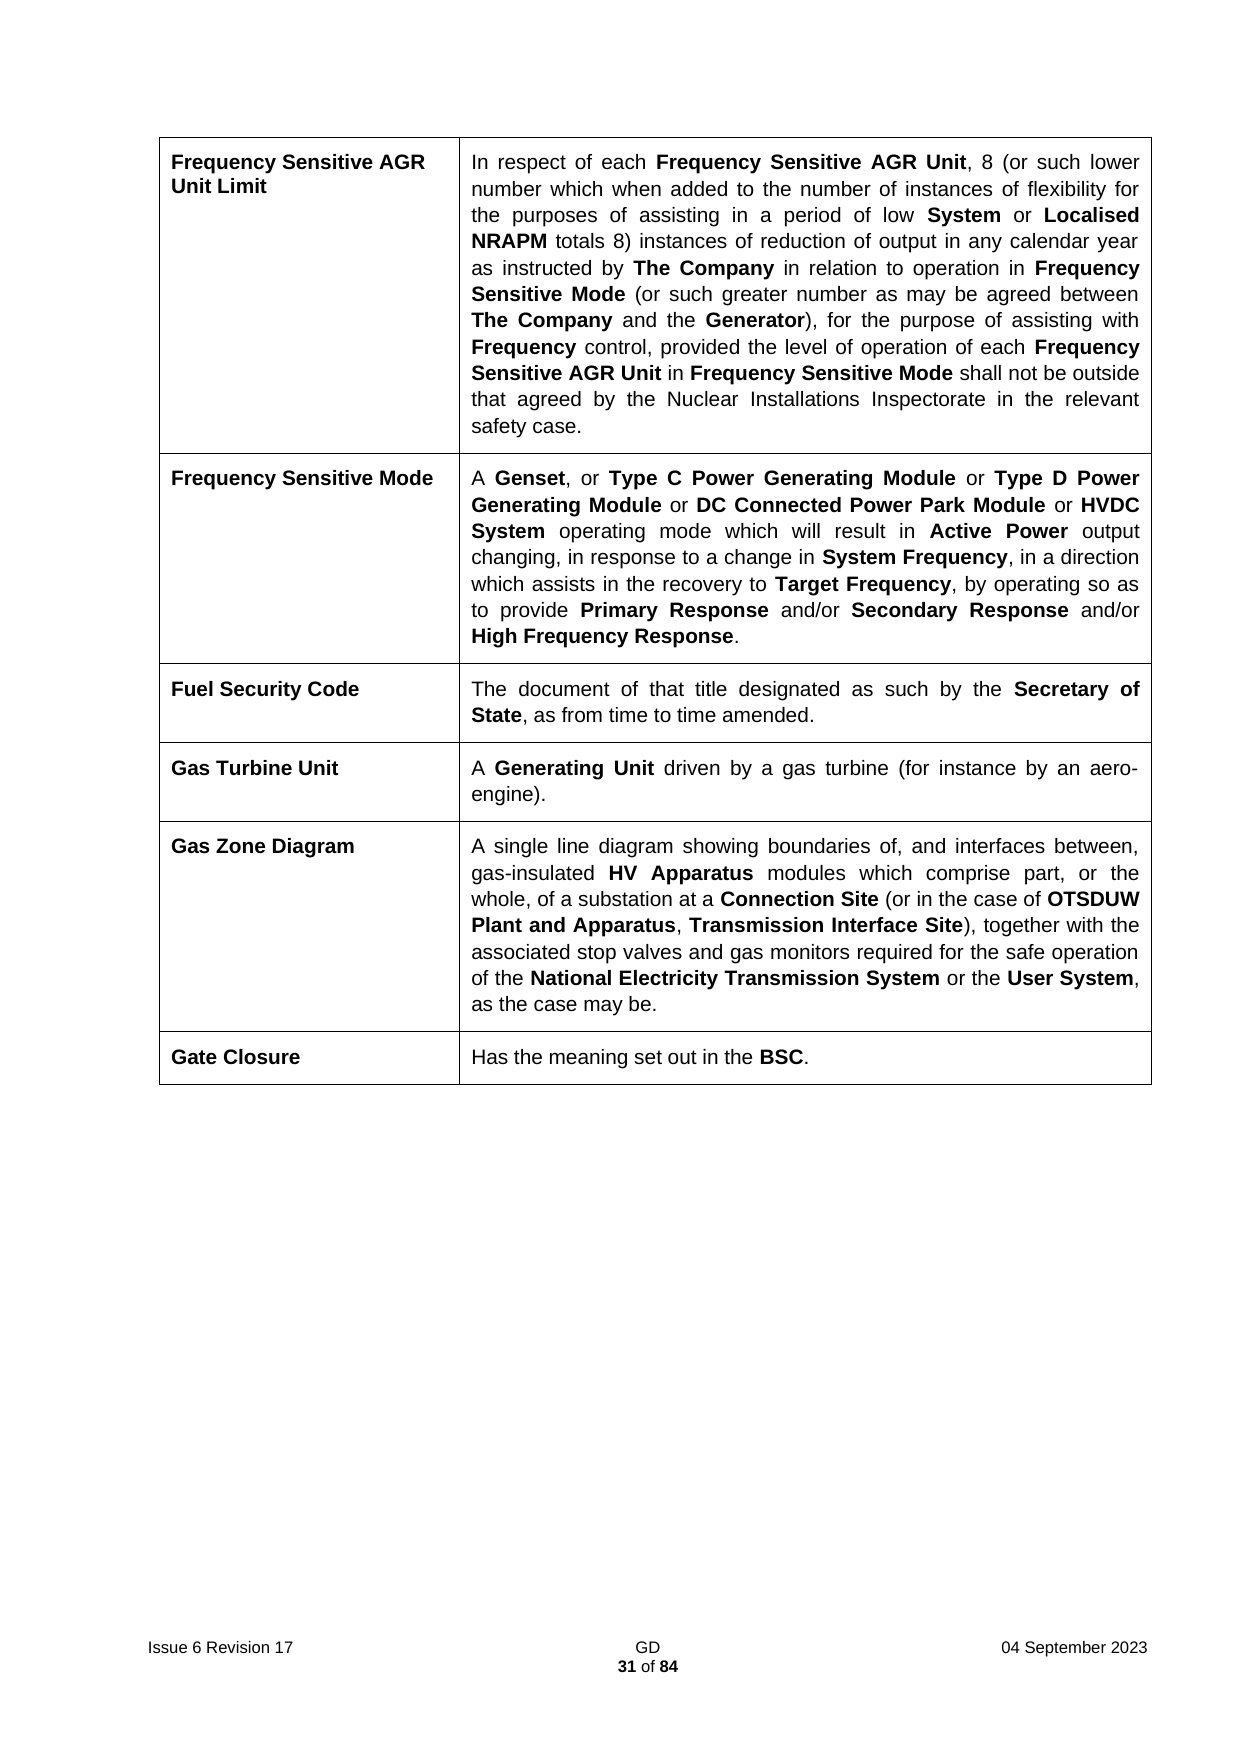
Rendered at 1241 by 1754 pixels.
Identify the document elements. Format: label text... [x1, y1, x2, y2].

table_cell Gas Zone Diagram [160, 822, 459, 1031]
table_cell Gas Turbine Unit [160, 743, 459, 821]
table_cell Gate Closure [160, 1032, 459, 1083]
table_cell A Generating Unit driven by a gas turbine (for instance by an aero-engine). [460, 743, 1151, 821]
table_cell In respect of each Frequency Sensitive AGR Unit, 8 (or such lower number which when added to the number of instances of flexibility for the purposes of assisting in a period of low System or Localised NRAPM totals 8) instances of reduction of output in any calendar year as instructed by The Company in relation to operation in Frequency Sensitive Mode (or such greater number as may be agreed between The Company and the Generator), for the purpose of assisting with Frequency control, provided the level of operation of each Frequency Sensitive AGR Unit in Frequency Sensitive Mode shall not be outside that agreed by the Nuclear Installations Inspectorate in the relevant safety case. [460, 138, 1151, 452]
table_cell A Genset, or Type C Power Generating Module or Type D Power Generating Module or DC Connected Power Park Module or HVDC System operating mode which will result in Active Power output changing, in response to a change in System Frequency, in a direction which assists in the recovery to Target Frequency, by operating so as to provide Primary Response and/or Secondary Response and/or High Frequency Response. [460, 454, 1151, 663]
table_cell Fuel Security Code [160, 664, 459, 742]
table_cell Has the meaning set out in the BSC. [460, 1032, 1151, 1083]
table_cell Frequency Sensitive Mode [160, 454, 459, 663]
table_cell Frequency Sensitive AGR Unit Limit [160, 138, 459, 452]
table_cell The document of that title designated as such by the Secretary of State, as from time to time amended. [460, 664, 1151, 742]
table_cell A single line diagram showing boundaries of, and interfaces between, gas-insulated HV Apparatus modules which comprise part, or the whole, of a substation at a Connection Site (or in the case of OTSDUW Plant and Apparatus, Transmission Interface Site), together with the associated stop valves and gas monitors required for the safe operation of the National Electricity Transmission System or the User System, as the case may be. [460, 822, 1151, 1031]
